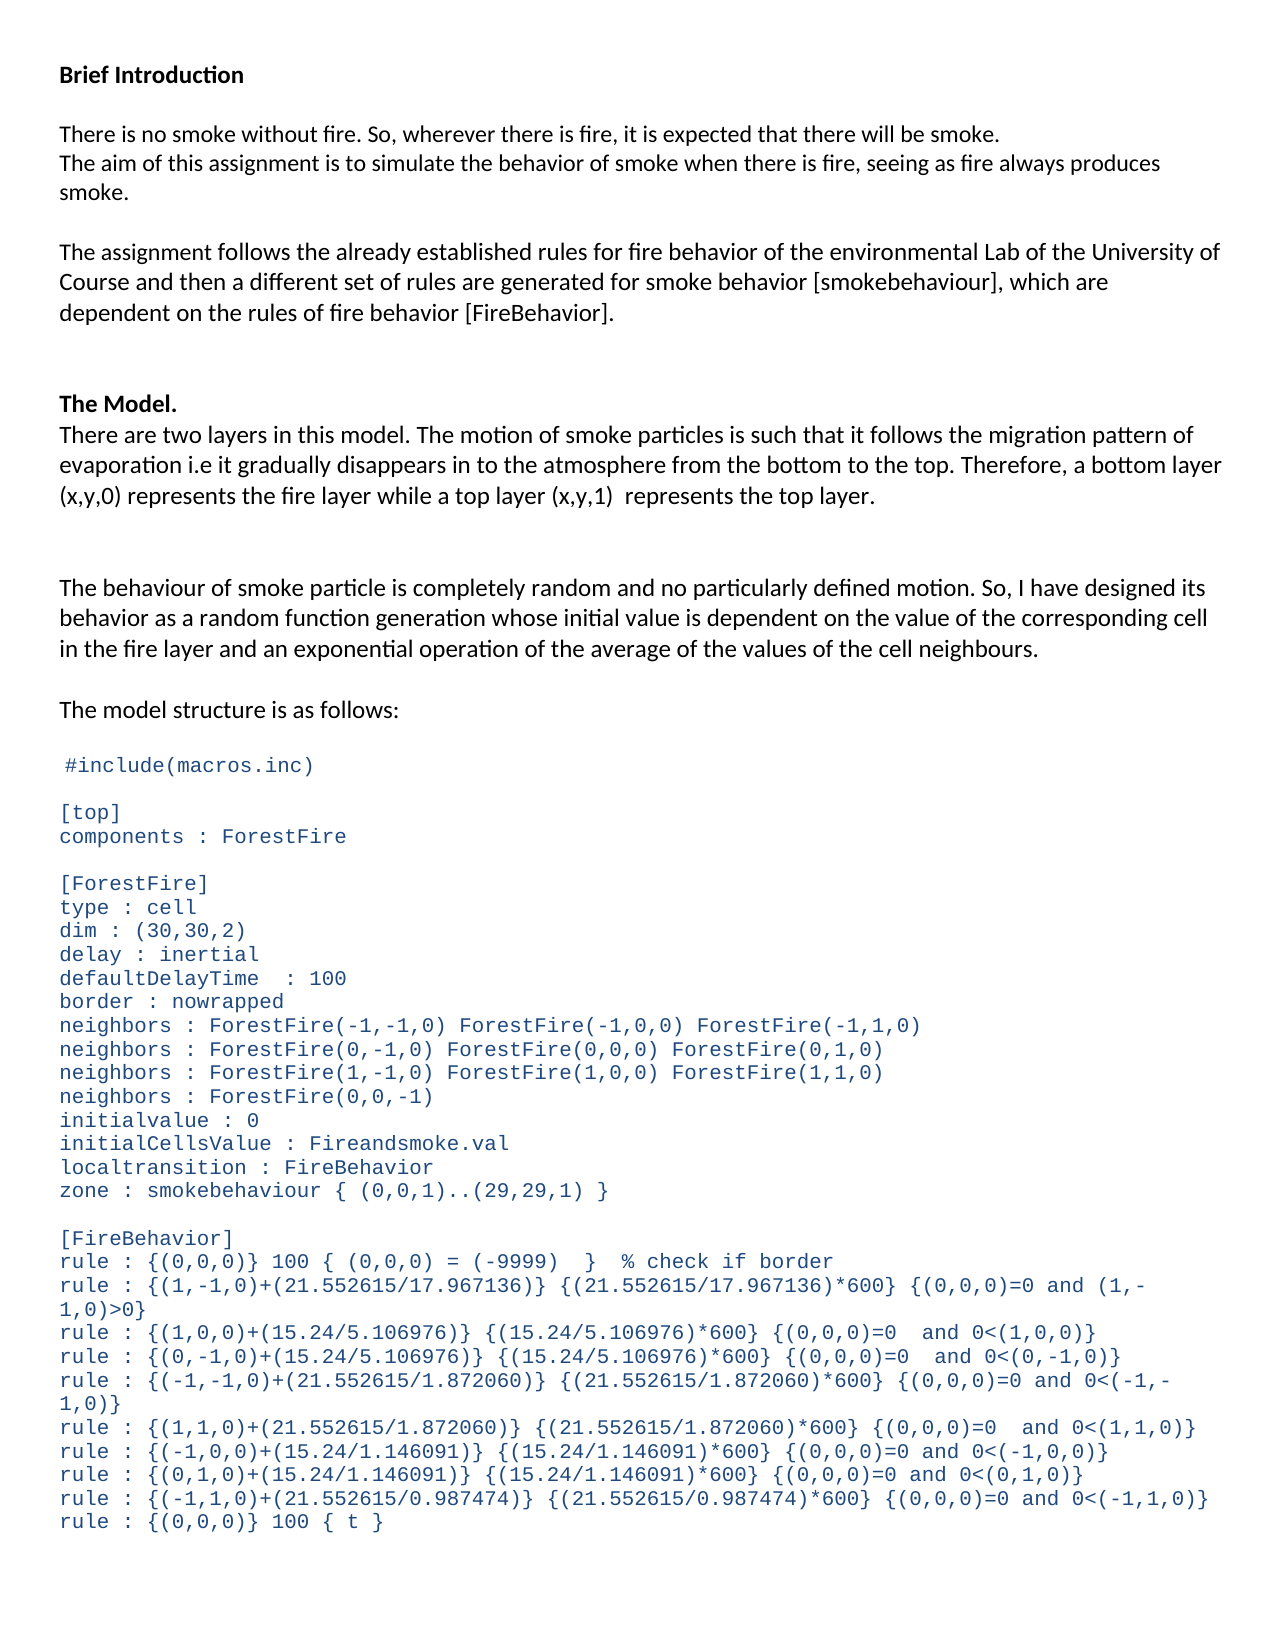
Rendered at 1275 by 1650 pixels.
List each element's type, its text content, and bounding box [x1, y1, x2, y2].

text border : nowrapped [59, 991, 1226, 1015]
text rule : {(1,0,0)+(15.24/5.106976)} {(15.24/5.106976)*600} {(0,0,0)=0 and 0<(1,0,0)} [59, 1322, 1226, 1346]
text #include(macros.inc) [59, 755, 1226, 778]
text neighbors : ForestFire(0,0,-1) [59, 1086, 1226, 1109]
text rule : {(-1,-1,0)+(21.552615/1.872060)} {(21.552615/1.872060)*600} {(0,0,0)=0 and 0<(-1,-1,0)} [59, 1370, 1226, 1417]
text localtransition : FireBehavior [59, 1157, 1226, 1181]
text The model structure is as follows: [59, 694, 1226, 724]
text zone : smokebehaviour { (0,0,1)..(29,29,1) } [59, 1181, 1226, 1204]
text The assignment follows the already established rules for fire behavior of the environmental Lab of the University of Course and then a different set of rules are generated for smoke behavior [smokebehaviour], which are dependent on the rules of fire behavior [FireBehavior]. [59, 236, 1226, 328]
text The behaviour of smoke particle is completely random and no particularly defined motion. So, I have designed its behavior as a random function generation whose initial value is dependent on the value of the corresponding cell in the fire layer and an exponential operation of the average of the values of the cell neighbours. [59, 572, 1226, 663]
text There are two layers in this model. The motion of smoke particles is such that it follows the migration pattern of evaporation i.e it gradually disappears in to the atmosphere from the bottom to the top. Therefore, a bottom layer (x,y,0) represents the fire layer while a top layer (x,y,1) represents the top layer. [59, 419, 1226, 511]
text Brief Introduction [59, 59, 1226, 90]
text rule : {(1,1,0)+(21.552615/1.872060)} {(21.552615/1.872060)*600} {(0,0,0)=0 and 0<(1,1,0)} [59, 1417, 1226, 1441]
text rule : {(0,0,0)} 100 { (0,0,0) = (-9999) } % check if border [59, 1251, 1226, 1275]
text rule : {(0,-1,0)+(15.24/5.106976)} {(15.24/5.106976)*600} {(0,0,0)=0 and 0<(0,-1,0)} [59, 1346, 1226, 1370]
text neighbors : ForestFire(1,-1,0) ForestFire(1,0,0) ForestFire(1,1,0) [59, 1062, 1226, 1086]
text dim : (30,30,2) [59, 920, 1226, 944]
text delay : inertial [59, 944, 1226, 968]
text The aim of this assignment is to simulate the behavior of smoke when there is fire, seeing as fire always produces smoke. [59, 148, 1226, 207]
text neighbors : ForestFire(0,-1,0) ForestFire(0,0,0) ForestFire(0,1,0) [59, 1039, 1226, 1062]
text type : cell [59, 897, 1226, 920]
text There is no smoke without fire. So, wherever there is fire, it is expected that there will be smoke. [59, 119, 1226, 148]
text [FireBehavior] [59, 1228, 1226, 1251]
text initialCellsValue : Fireandsmoke.val [59, 1133, 1226, 1157]
text rule : {(-1,0,0)+(15.24/1.146091)} {(15.24/1.146091)*600} {(0,0,0)=0 and 0<(-1,0,0)} [59, 1441, 1226, 1464]
text [ForestFire] [59, 873, 1226, 897]
text [top] [59, 802, 1226, 826]
text rule : {(1,-1,0)+(21.552615/17.967136)} {(21.552615/17.967136)*600} {(0,0,0)=0 and (1,-1,0)>0} [59, 1275, 1226, 1322]
text The Model. [59, 389, 1226, 419]
text rule : {(0,0,0)} 100 { t } [59, 1512, 1226, 1535]
text defaultDelayTime : 100 [59, 968, 1226, 991]
text rule : {(0,1,0)+(15.24/1.146091)} {(15.24/1.146091)*600} {(0,0,0)=0 and 0<(0,1,0)} [59, 1464, 1226, 1488]
text rule : {(-1,1,0)+(21.552615/0.987474)} {(21.552615/0.987474)*600} {(0,0,0)=0 and 0<(-1,1,0)} [59, 1488, 1226, 1512]
text initialvalue : 0 [59, 1109, 1226, 1133]
text components : ForestFire [59, 826, 1226, 849]
text neighbors : ForestFire(-1,-1,0) ForestFire(-1,0,0) ForestFire(-1,1,0) [59, 1015, 1226, 1039]
